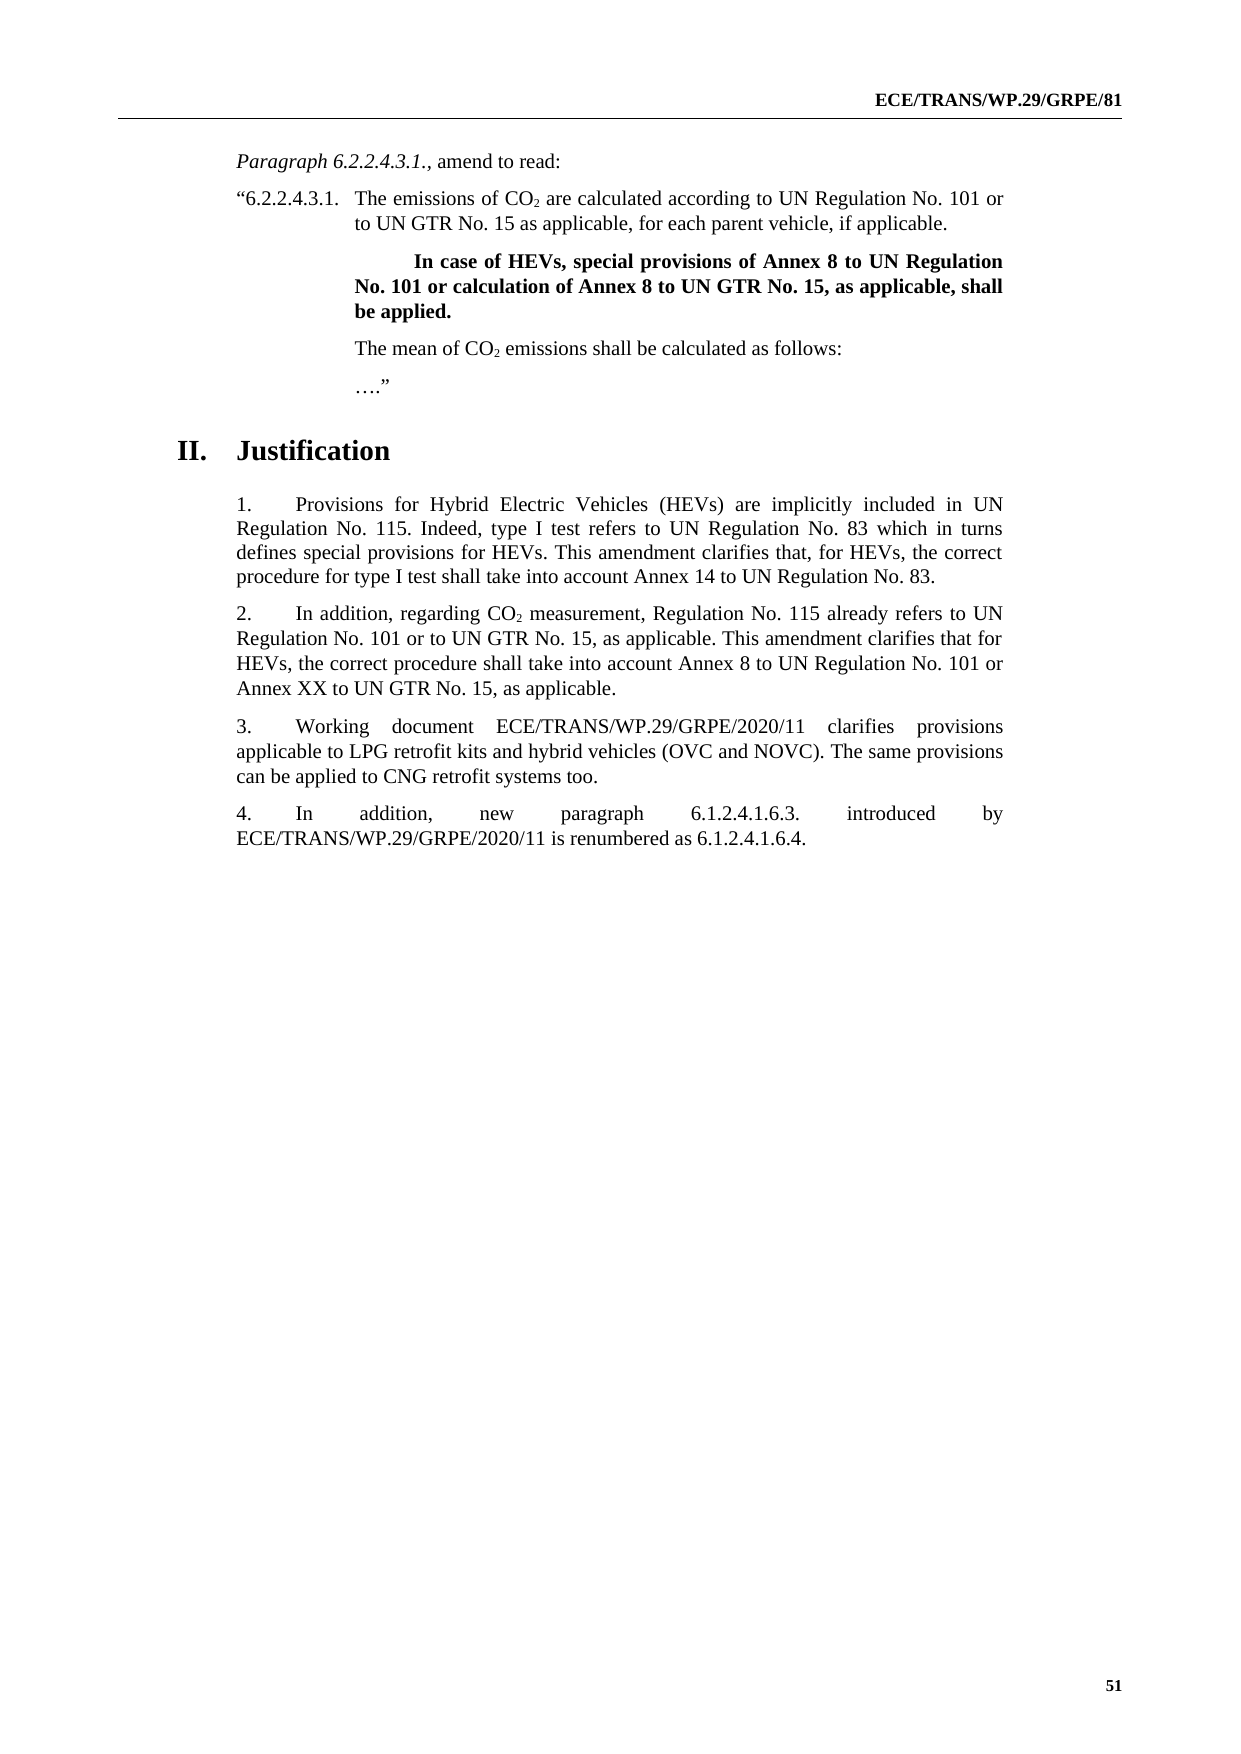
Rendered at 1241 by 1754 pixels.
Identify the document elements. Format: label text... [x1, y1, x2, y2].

text 2. In addition, regarding CO2 measurement, Regulation No. 115 already refers to UN Regulation No. 101 or to UN GTR No. 15, as applicable. This amendment clarifies that for HEVs, the correct procedure shall take into account Annex 8 to UN Regulation No. 101 or Annex XX to UN GTR No. 15, as applicable. [236, 600, 1004, 700]
text 3. Working document ECE/TRANS/WP.29/GRPE/2020/11 clarifies provisions applicable to LPG retrofit kits and hybrid vehicles (OVC and NOVC). The same provisions can be applied to CNG retrofit systems too. [236, 713, 1004, 788]
text ….” [354, 373, 1004, 398]
text In case of HEVs, special provisions of Annex 8 to UN Regulation No. 101 or calculation of Annex 8 to UN GTR No. 15, as applicable, shall be applied. [236, 248, 1004, 323]
text 4. In addition, new paragraph 6.1.2.4.1.6.3. introduced by ECE/TRANS/WP.29/GRPE/2020/11 is renumbered as 6.1.2.4.1.6.4. [236, 800, 1004, 850]
text “6.2.2.4.3.1. The emissions of CO2 are calculated according to UN Regulation No. 101 or to UN GTR No. 15 as applicable, for each parent vehicle, if applicable. [236, 185, 1004, 235]
text II. Justification [118, 435, 1004, 466]
text 1. Provisions for Hybrid Electric Vehicles (HEVs) are implicitly included in UN Regulation No. 115. Indeed, type I test refers to UN Regulation No. 83 which in turns defines special provisions for HEVs. This amendment clarifies that, for HEVs, the correct procedure for type I test shall take into account Annex 14 to UN Regulation No. 83. [236, 491, 1004, 588]
text The mean of CO2 emissions shall be calculated as follows: [354, 335, 1004, 360]
text Paragraph 6.2.2.4.3.1., amend to read: [236, 148, 1004, 173]
